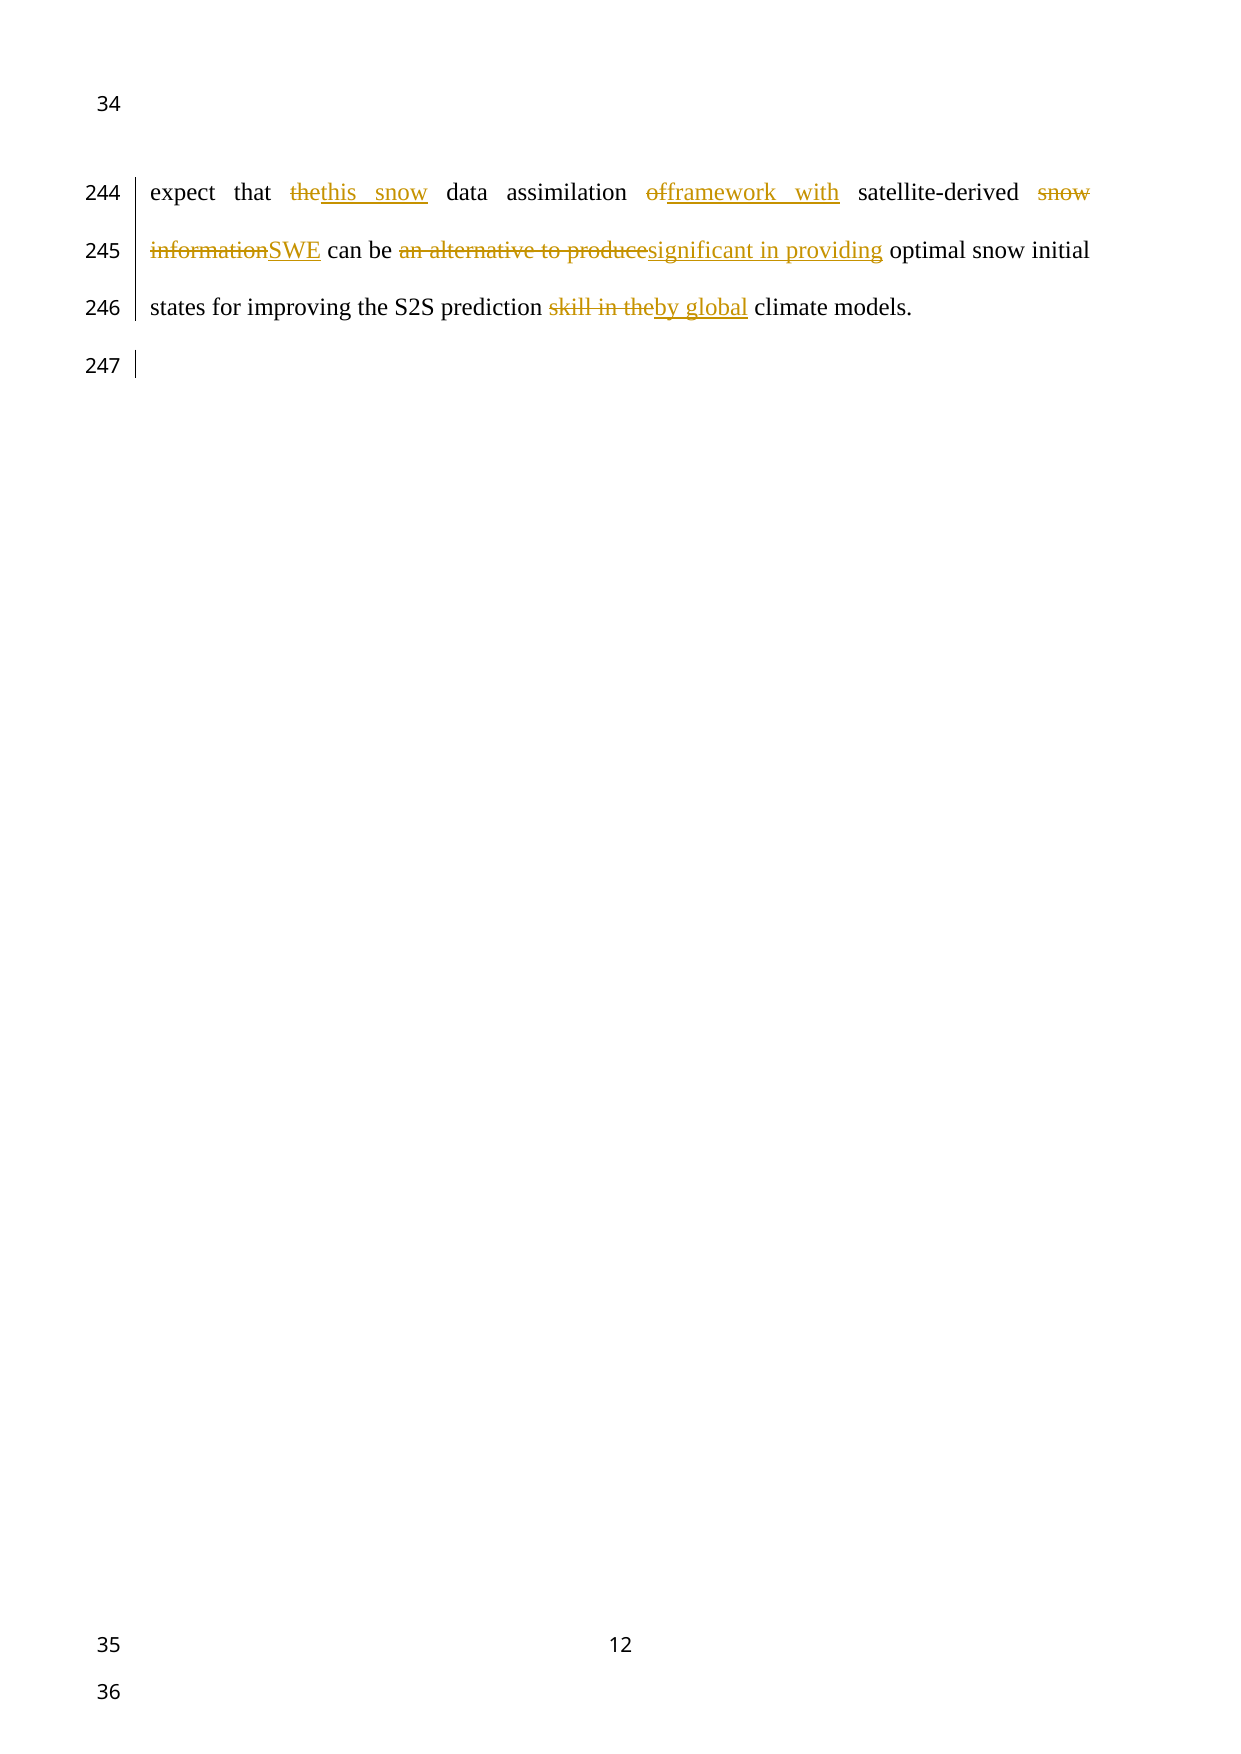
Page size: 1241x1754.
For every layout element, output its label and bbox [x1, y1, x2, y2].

text [150, 177, 1090, 321]
